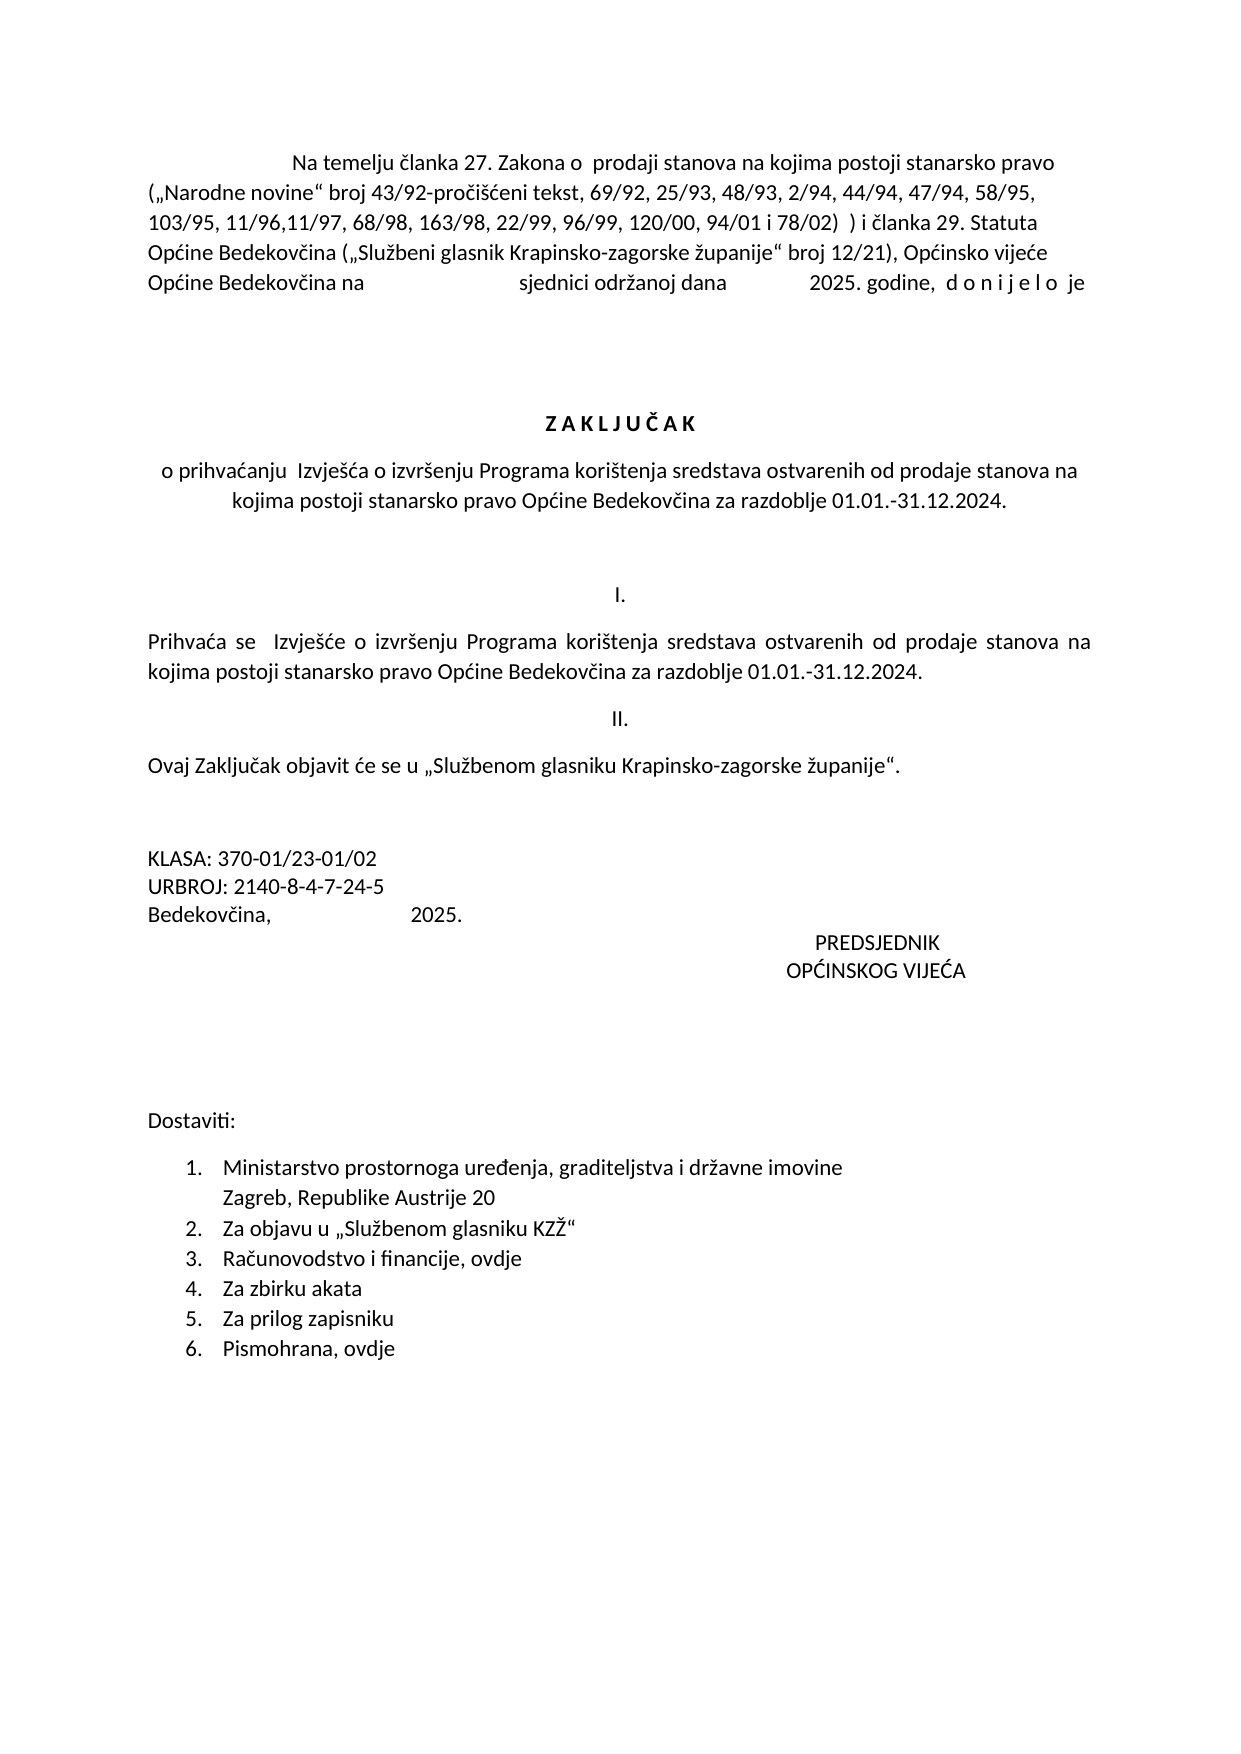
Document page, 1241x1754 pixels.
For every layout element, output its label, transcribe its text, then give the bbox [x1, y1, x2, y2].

list Zagreb, Republike Austrije 20 [223, 1183, 1093, 1211]
text KLASA: 370-01/23-01/02 [148, 844, 1093, 872]
text o prihvaćanju Izvješća o izvršenju Programa korištenja sredstava ostvarenih od prodaje stanova na kojima postoji stanarsko pravo Općine Bedekovčina za razdoblje 01.01.-31.12.2024. [148, 456, 1093, 514]
text Prihvaća se Izvješće o izvršenju Programa korištenja sredstava ostvarenih od prodaje stanova na kojima postoji stanarsko pravo Općine Bedekovčina za razdoblje 01.01.-31.12.2024. [148, 627, 1093, 685]
list Za prilog zapisniku [185, 1304, 1093, 1332]
list Za zbirku akata [185, 1274, 1093, 1302]
text PREDSJEDNIK [664, 928, 1093, 957]
text Dostaviti: [148, 1106, 1093, 1134]
text OPĆINSKOG VIJEĆA [148, 957, 1093, 984]
text Z A K L J U Č A K [148, 409, 1093, 437]
text Na temelju članka 27. Zakona o prodaji stanova na kojima postoji stanarsko pravo („Narodne novine“ broj 43/92-pročišćeni tekst, 69/92, 25/93, 48/93, 2/94, 44/94, 47/94, 58/95, 103/95, 11/96,11/97, 68/98, 163/98, 22/99, 96/99, 120/00, 94/01 i 78/02) ) i članka 29. Statuta Općine Bedekovčina („Službeni glasnik Krapinsko-zagorske županije“ broj 12/21), Općinsko vijeće Općine Bedekovčina na sjednici održanoj dana 2025. godine, d o n i j e l o je [148, 148, 1093, 296]
text II. [148, 704, 1093, 732]
list Za objavu u „Službenom glasniku KZŽ“ [185, 1214, 1093, 1242]
text URBROJ: 2140-8-4-7-24-5 [148, 872, 1093, 901]
text I. [148, 580, 1093, 608]
text Ovaj Zaključak objavit će se u „Službenom glasniku Krapinsko-zagorske županije“. [148, 751, 1093, 779]
list Računovodstvo i financije, ovdje [185, 1244, 1093, 1272]
list Pismohrana, ovdje [185, 1334, 1093, 1362]
list Ministarstvo prostornoga uređenja, graditeljstva i državne imovine [185, 1153, 1093, 1181]
text Bedekovčina, 2025. [148, 901, 1093, 928]
